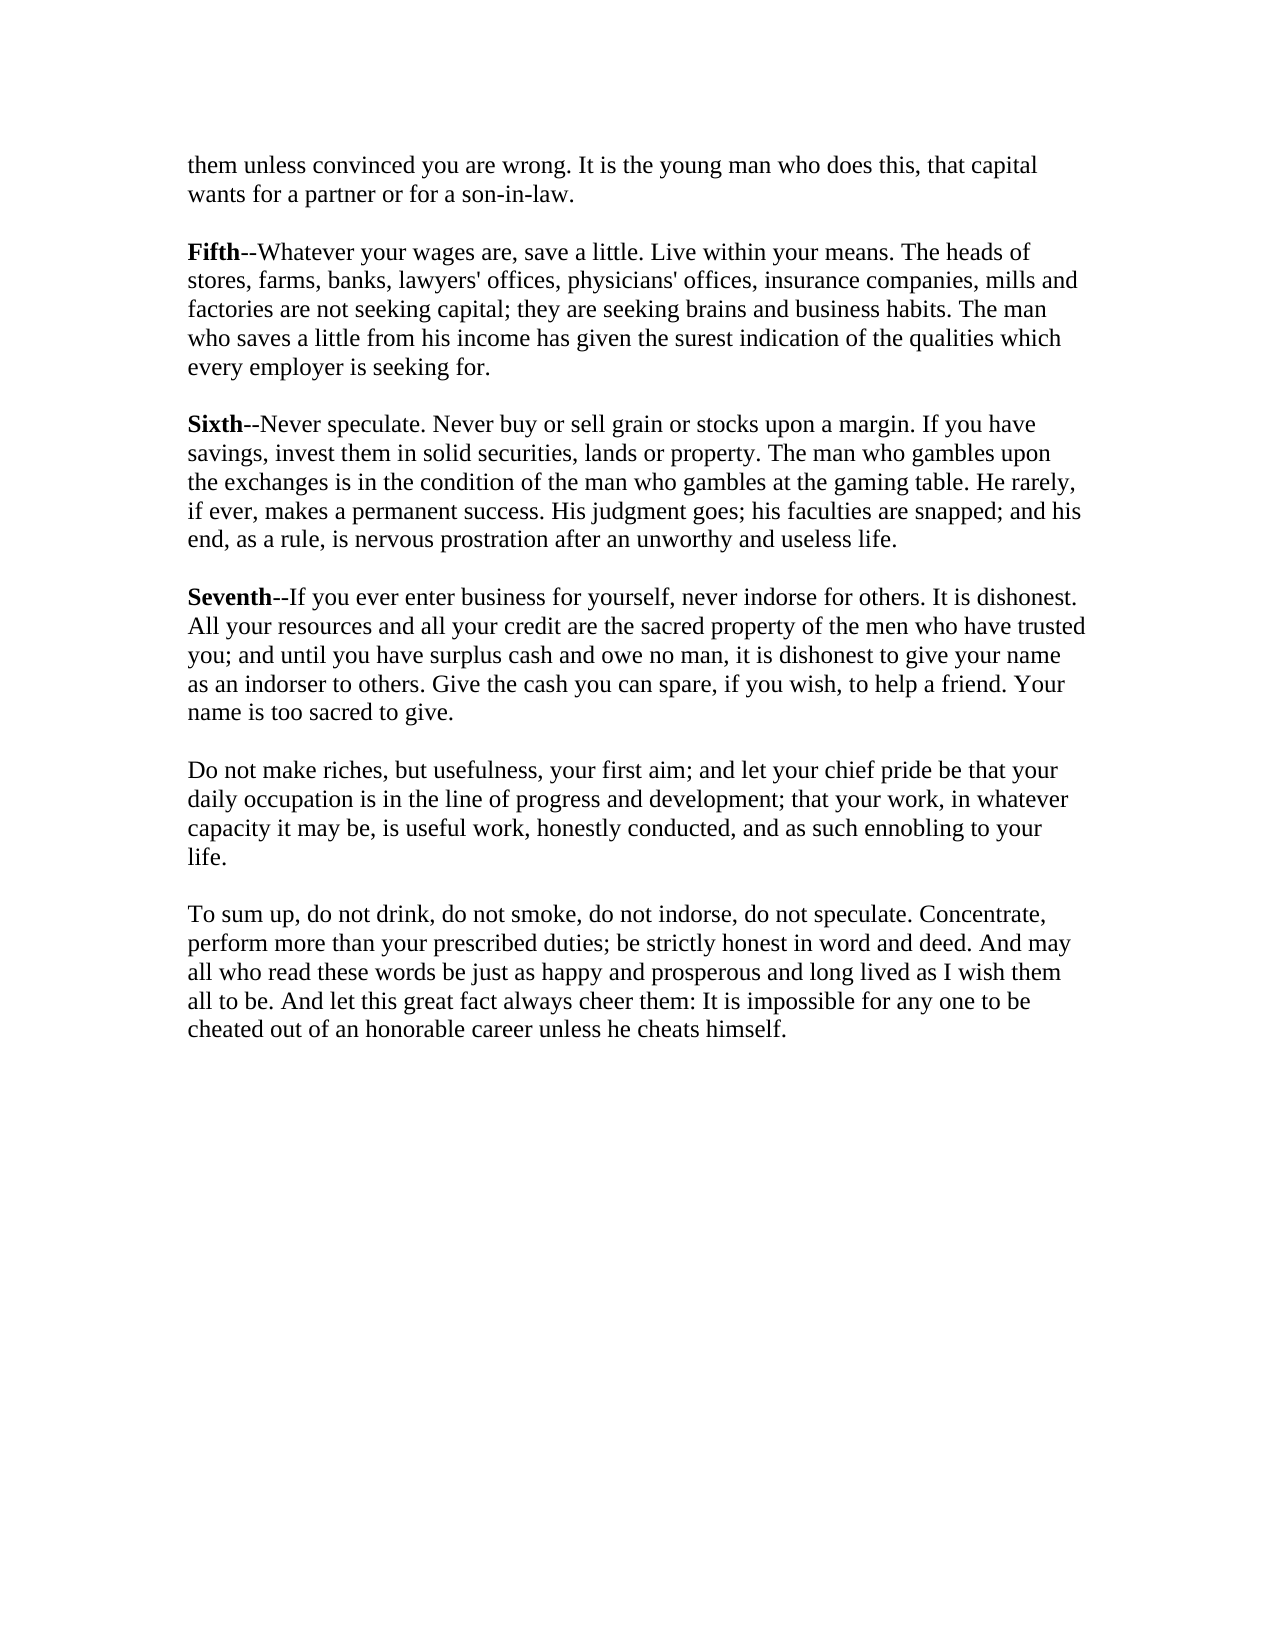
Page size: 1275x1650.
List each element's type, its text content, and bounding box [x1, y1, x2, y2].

text Fifth--Whatever your wages are, save a little. Live within your means. The heads of stores, farms, banks, lawyers' offices, physicians' offices, insurance companies, mills and factories are not seeking capital; they are seeking brains and business habits. The man who saves a little from his income has given the surest indication of the qualities which every employer is seeking for. [187, 237, 1087, 380]
text Seventh--If you ever enter business for yourself, never indorse for others. It is dishonest. All your resources and all your credit are the sacred property of the men who have trusted you; and until you have surplus cash and owe no man, it is dishonest to give your name as an indorser to others. Give the cash you can spare, if you wish, to help a friend. Your name is too sacred to give. [187, 582, 1087, 726]
text Sixth--Never speculate. Never buy or sell grain or stocks upon a margin. If you have savings, invest them in solid securities, lands or property. The man who gambles upon the exchanges is in the condition of the man who gambles at the gaming table. He rarely, if ever, makes a permanent success. His judgment goes; his faculties are snapped; and his end, as a rule, is nervous prostration after an unworthy and useless life. [187, 409, 1087, 553]
text To sum up, do not drink, do not smoke, do not indorse, do not speculate. Concentrate, perform more than your prescribed duties; be strictly honest in word and deed. And may all who read these words be just as happy and prosperous and long lived as I wish them all to be. And let this great fact always cheer them: It is impossible for any one to be cheated out of an honorable career unless he cheats himself. [187, 899, 1087, 1043]
text Do not make riches, but usefulness, your first aim; and let your chief pride be that your daily occupation is in the line of progress and development; that your work, in whatever capacity it may be, is useful work, honestly conducted, and as such ennobling to your life. [187, 755, 1087, 870]
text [187, 150, 1087, 207]
